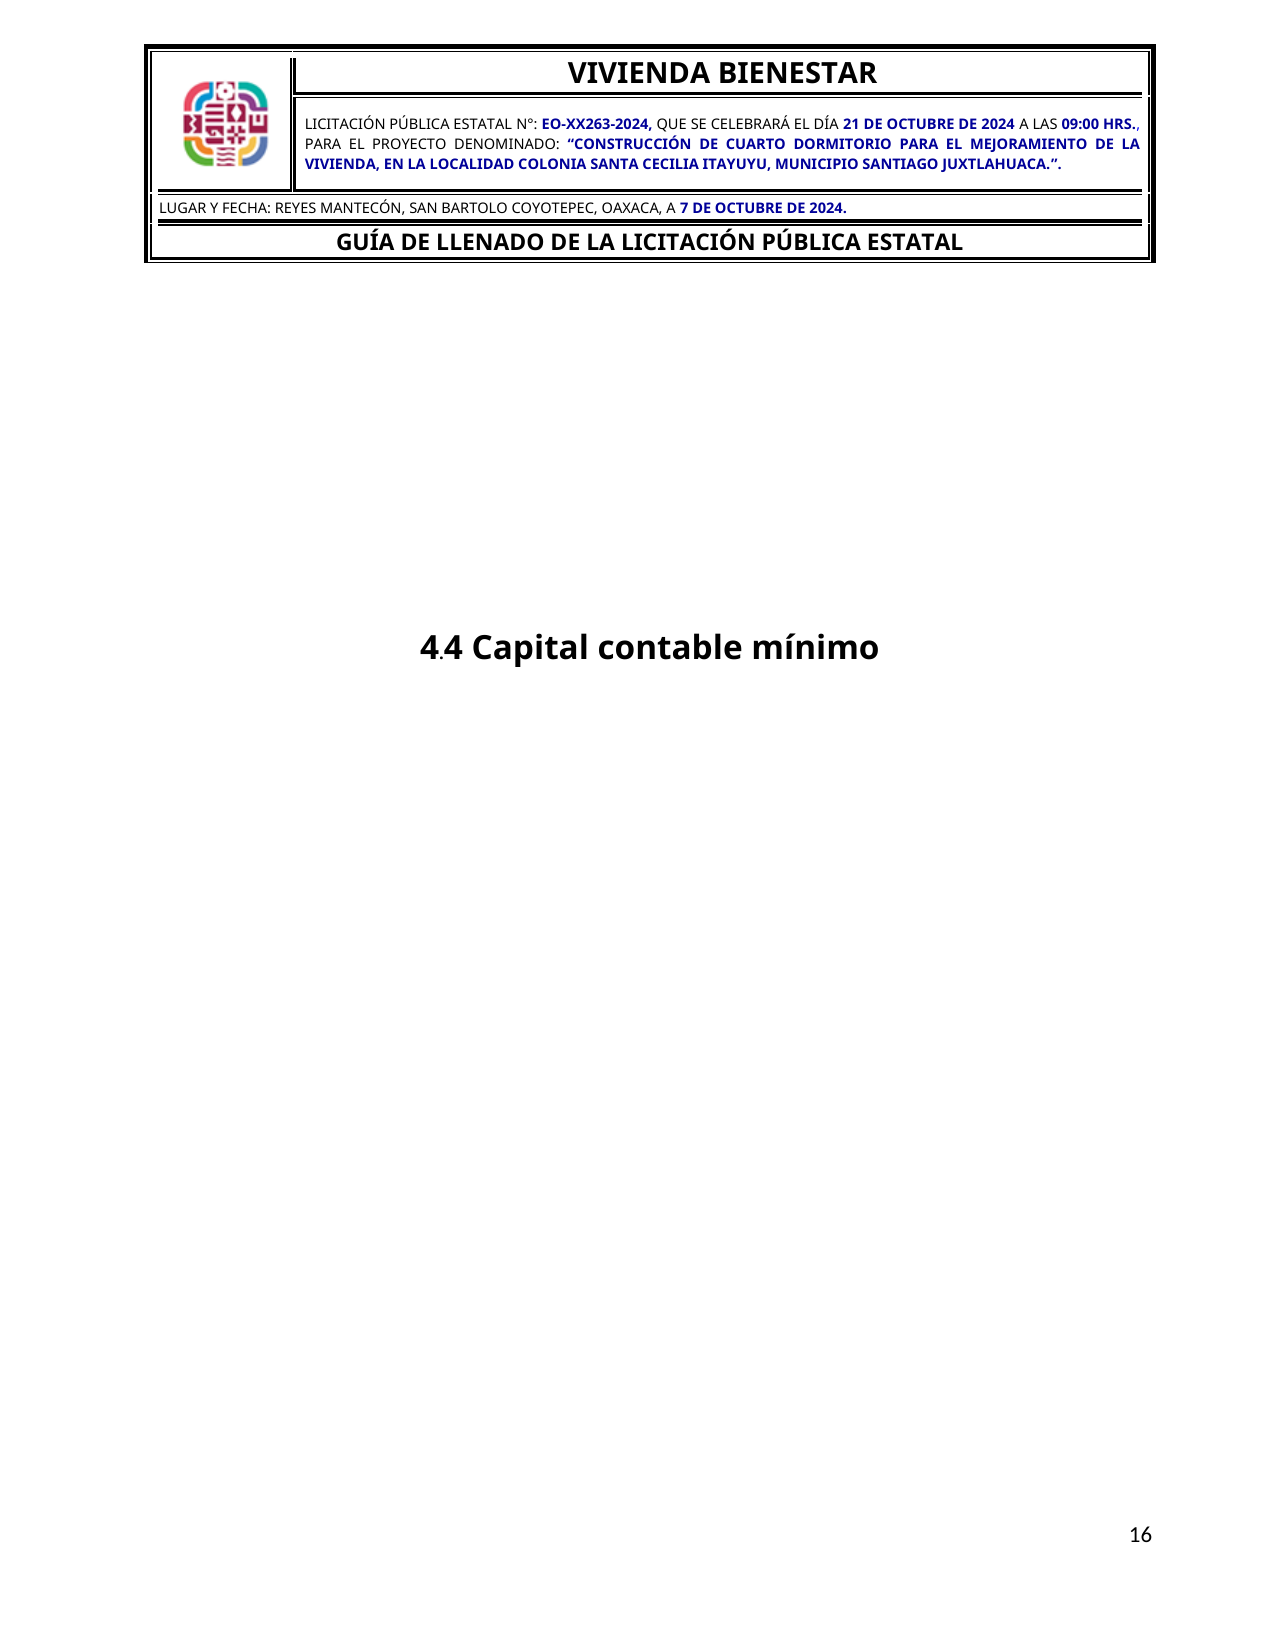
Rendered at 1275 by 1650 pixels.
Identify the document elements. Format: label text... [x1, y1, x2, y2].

text 4.4 Capital contable mínimo [148, 623, 1152, 669]
picture [172, 73, 279, 172]
